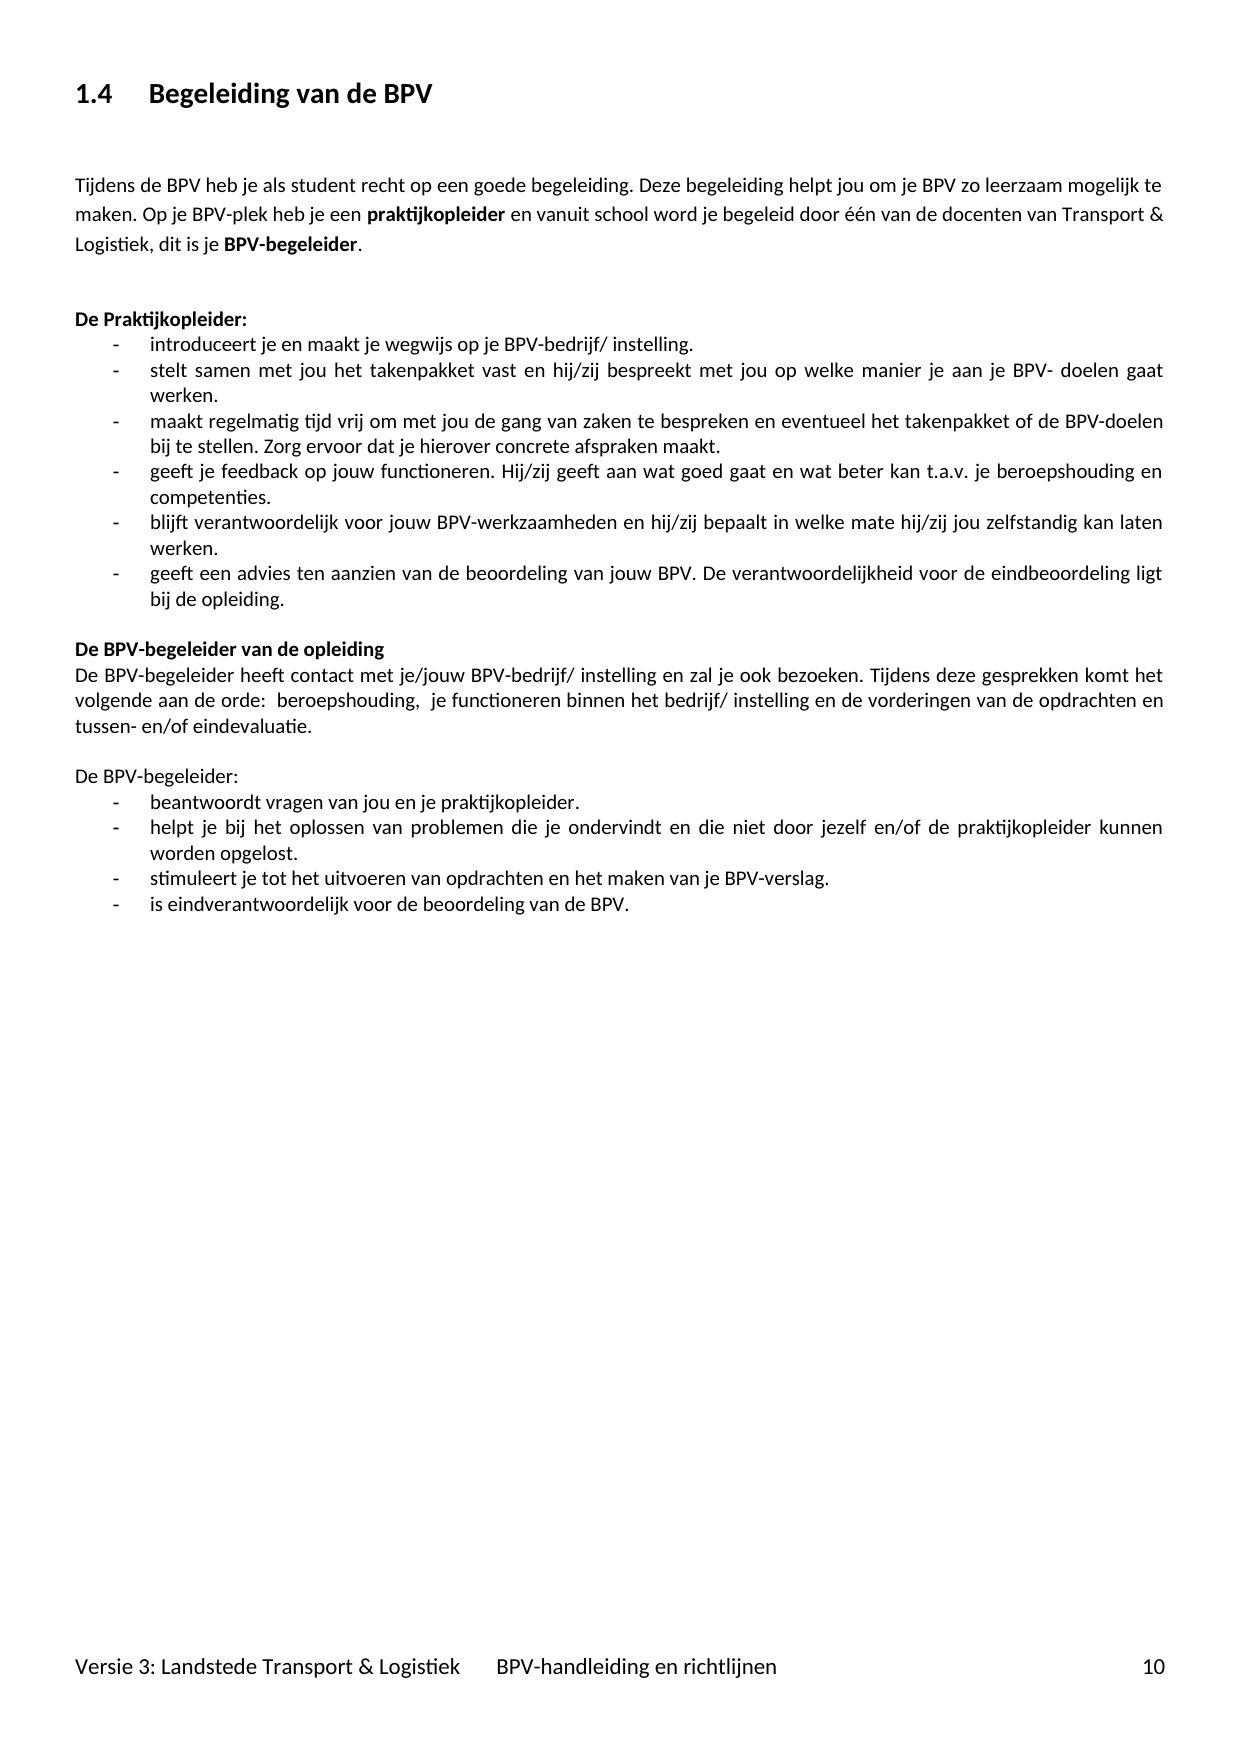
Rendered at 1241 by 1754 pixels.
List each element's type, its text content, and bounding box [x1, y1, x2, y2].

list helpt je bij het oplossen van problemen die je ondervindt en die niet door jezelf en/of de praktijkopleider kunnen worden opgelost. [112, 814, 1165, 865]
list blijft verantwoordelijk voor jouw BPV-werkzaamheden en hij/zij bepaalt in welke mate hij/zij jou zelfstandig kan laten werken. [112, 509, 1165, 560]
list geeft een advies ten aanzien van de beoordeling van jouw BPV. De verantwoordelijkheid voor de eindbeoordeling ligt bij de opleiding. [112, 560, 1165, 611]
list stelt samen met jou het takenpakket vast en hij/zij bespreekt met jou op welke manier je aan je BPV- doelen gaat werken. [112, 357, 1165, 408]
list stimuleert je tot het uitvoeren van opdrachten en het maken van je BPV-verslag. [112, 865, 1165, 891]
list geeft je feedback op jouw functioneren. Hij/zij geeft aan wat goed gaat en wat beter kan t.a.v. je beroepshouding en competenties. [112, 459, 1165, 509]
list is eindverantwoordelijk voor de beoordeling van de BPV. [112, 891, 1165, 916]
subtitle De BPV-begeleider van de opleiding [75, 637, 1165, 662]
text De Praktijkopleider: [75, 306, 1165, 332]
text Tijdens de BPV heb je als student recht op een goede begeleiding. Deze begeleiding helpt jou om je BPV zo leerzaam mogelijk te maken. Op je BPV-plek heb je een praktijkopleider en vanuit school word je begeleid door één van de docenten van Transport & Logistiek, dit is je BPV-begeleider. [75, 172, 1165, 256]
text De BPV-begeleider: [75, 764, 1165, 789]
list beantwoordt vragen van jou en je praktijkopleider. [112, 789, 1165, 814]
text De BPV-begeleider heeft contact met je/jouw BPV-bedrijf/ instelling en zal je ook bezoeken. Tijdens deze gesprekken komt het volgende aan de orde: beroepshouding, je functioneren binnen het bedrijf/ instelling en de vorderingen van de opdrachten en tussen- en/of eindevaluatie. [75, 662, 1165, 738]
text 1.4 Begeleiding van de BPV [75, 75, 1165, 111]
list maakt regelmatig tijd vrij om met jou de gang van zaken te bespreken en eventueel het takenpakket of de BPV-doelen bij te stellen. Zorg ervoor dat je hierover concrete afspraken maakt. [112, 408, 1165, 459]
list introduceert je en maakt je wegwijs op je BPV-bedrijf/ instelling. [112, 332, 1165, 357]
